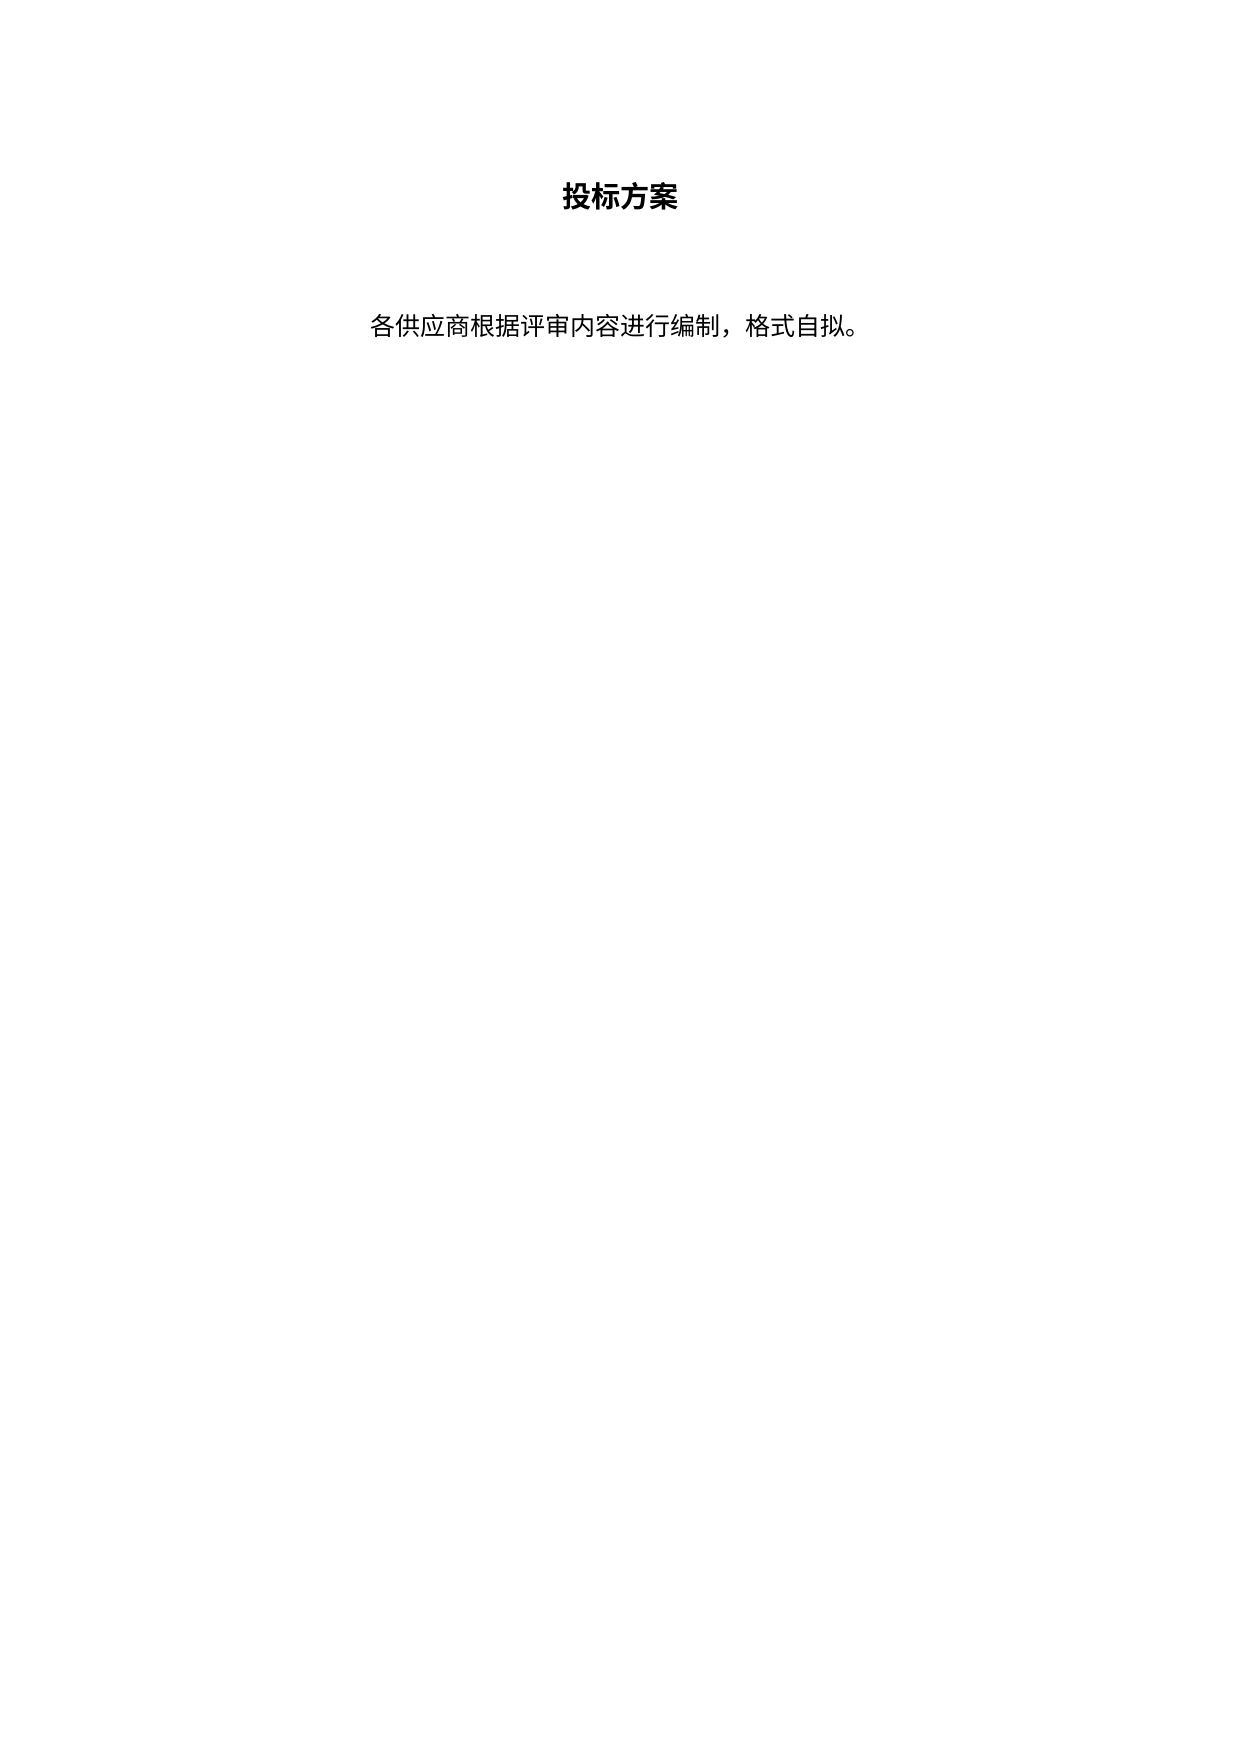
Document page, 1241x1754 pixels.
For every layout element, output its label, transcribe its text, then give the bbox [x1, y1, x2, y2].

text 各供应商根据评审内容进行编制，格式自拟。 [187, 292, 1053, 357]
text 投标方案 [187, 162, 1053, 227]
